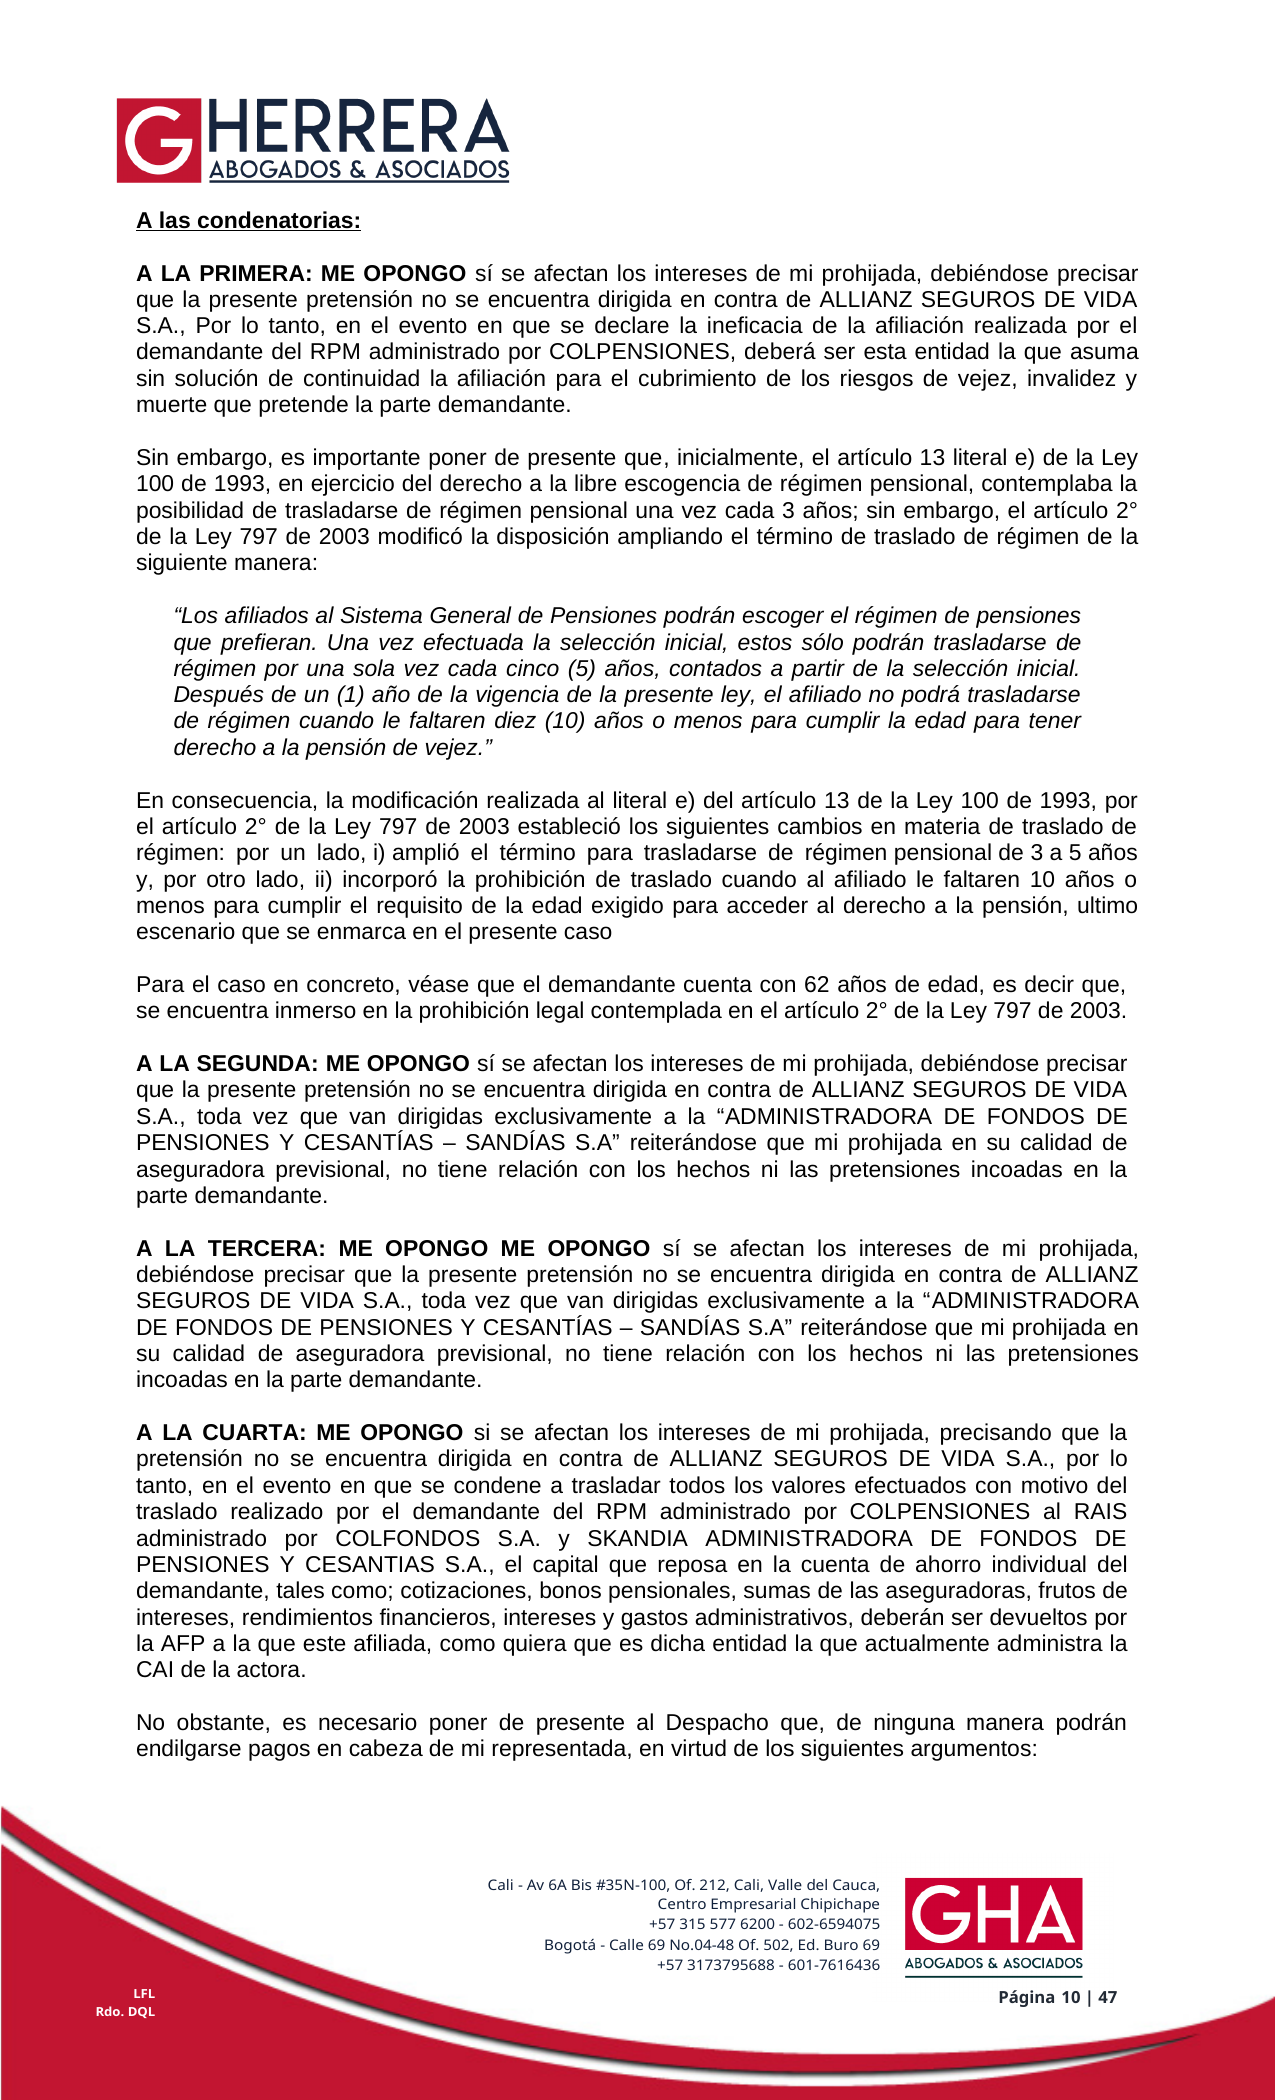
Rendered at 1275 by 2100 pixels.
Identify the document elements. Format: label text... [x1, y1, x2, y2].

text A LA TERCERA: ME OPONGO ME OPONGO sí se afectan los intereses de mi prohijada, debiéndose precisar que la presente pretensión no se encuentra dirigida en contra de ALLIANZ SEGUROS DE VIDA S.A., toda vez que van dirigidas exclusivamente a la “ADMINISTRADORA DE FONDOS DE PENSIONES Y CESANTÍAS – SANDÍAS S.A” reiterándose que mi prohijada en su calidad de aseguradora previsional, no tiene relación con los hechos ni las pretensiones incoadas en la parte demandante. [136, 1234, 1139, 1393]
text No obstante, es necesario poner de presente al Despacho que, de ninguna manera podrán endilgarse pagos en cabeza de mi representada, en virtud de los siguientes argumentos: [136, 1709, 1128, 1762]
text A las condenatorias: [136, 207, 1139, 233]
text “Los afiliados al Sistema General de Pensiones podrán escoger el régimen de pensiones que prefieran. Una vez efectuada la selección inicial, estos sólo podrán trasladarse de régimen por una sola vez cada cinco (5) años, contados a partir de la selección inicial. Después de un (1) año de la vigencia de la presente ley, el afiliado no podrá trasladarse de régimen cuando le faltaren diez (10) años o menos para cumplir la edad para tener derecho a la pensión de vejez.” [173, 602, 1084, 760]
picture [0, 1793, 1275, 2100]
text A LA SEGUNDA: ME OPONGO sí se afectan los intereses de mi prohijada, debiéndose precisar que la presente pretensión no se encuentra dirigida en contra de ALLIANZ SEGUROS DE VIDA S.A., toda vez que van dirigidas exclusivamente a la “ADMINISTRADORA DE FONDOS DE PENSIONES Y CESANTÍAS – SANDÍAS S.A” reiterándose que mi prohijada en su calidad de aseguradora previsional, no tiene relación con los hechos ni las pretensiones incoadas en la parte demandante. [136, 1050, 1128, 1208]
text En consecuencia, la modificación realizada al literal e) del artículo 13 de la Ley 100 de 1993, por el artículo 2° de la Ley 797 de 2003 estableció los siguientes cambios en materia de traslado de régimen: por un lado, i) amplió el término para trasladarse de régimen pensional de 3 a 5 años y, por otro lado, ii) incorporó la prohibición de traslado cuando al afiliado le faltaren 10 años o menos para cumplir el requisito de la edad exigido para acceder al derecho a la pensión, ultimo escenario que se enmarca en el presente caso [136, 787, 1139, 945]
text Sin embargo, es importante poner de presente que, inicialmente, el artículo 13 literal e) de la Ley 100 de 1993, en ejercicio del derecho a la libre escogencia de régimen pensional, contemplaba la posibilidad de trasladarse de régimen pensional una vez cada 3 años; sin embargo, el artículo 2° de la Ley 797 de 2003 modificó la disposición ampliando el término de traslado de régimen de la siguiente manera: [136, 444, 1139, 576]
picture [96, 75, 529, 206]
text A LA PRIMERA: ME OPONGO sí se afectan los intereses de mi prohijada, debiéndose precisar que la presente pretensión no se encuentra dirigida en contra de ALLIANZ SEGUROS DE VIDA S.A., Por lo tanto, en el evento en que se declare la ineficacia de la afiliación realizada por el demandante del RPM administrado por COLPENSIONES, deberá ser esta entidad la que asuma sin solución de continuidad la afiliación para el cubrimiento de los riesgos de vejez, invalidez y muerte que pretende la parte demandante. [136, 259, 1139, 418]
text A LA CUARTA: ME OPONGO si se afectan los intereses de mi prohijada, precisando que la pretensión no se encuentra dirigida en contra de ALLIANZ SEGUROS DE VIDA S.A., por lo tanto, en el evento en que se condene a trasladar todos los valores efectuados con motivo del traslado realizado por el demandante del RPM administrado por COLPENSIONES al RAIS administrado por COLFONDOS S.A. y SKANDIA ADMINISTRADORA DE FONDOS DE PENSIONES Y CESANTIAS S.A., el capital que reposa en la cuenta de ahorro individual del demandante, tales como; cotizaciones, bonos pensionales, sumas de las aseguradoras, frutos de intereses, rendimientos financieros, intereses y gastos administrativos, deberán ser devueltos por la AFP a la que este afiliada, como quiera que es dicha entidad la que actualmente administra la CAI de la actora. [136, 1419, 1128, 1683]
text Para el caso en concreto, véase que el demandante cuenta con 62 años de edad, es decir que, se encuentra inmerso en la prohibición legal contemplada en el artículo 2° de la Ley 797 de 2003. [136, 971, 1128, 1024]
